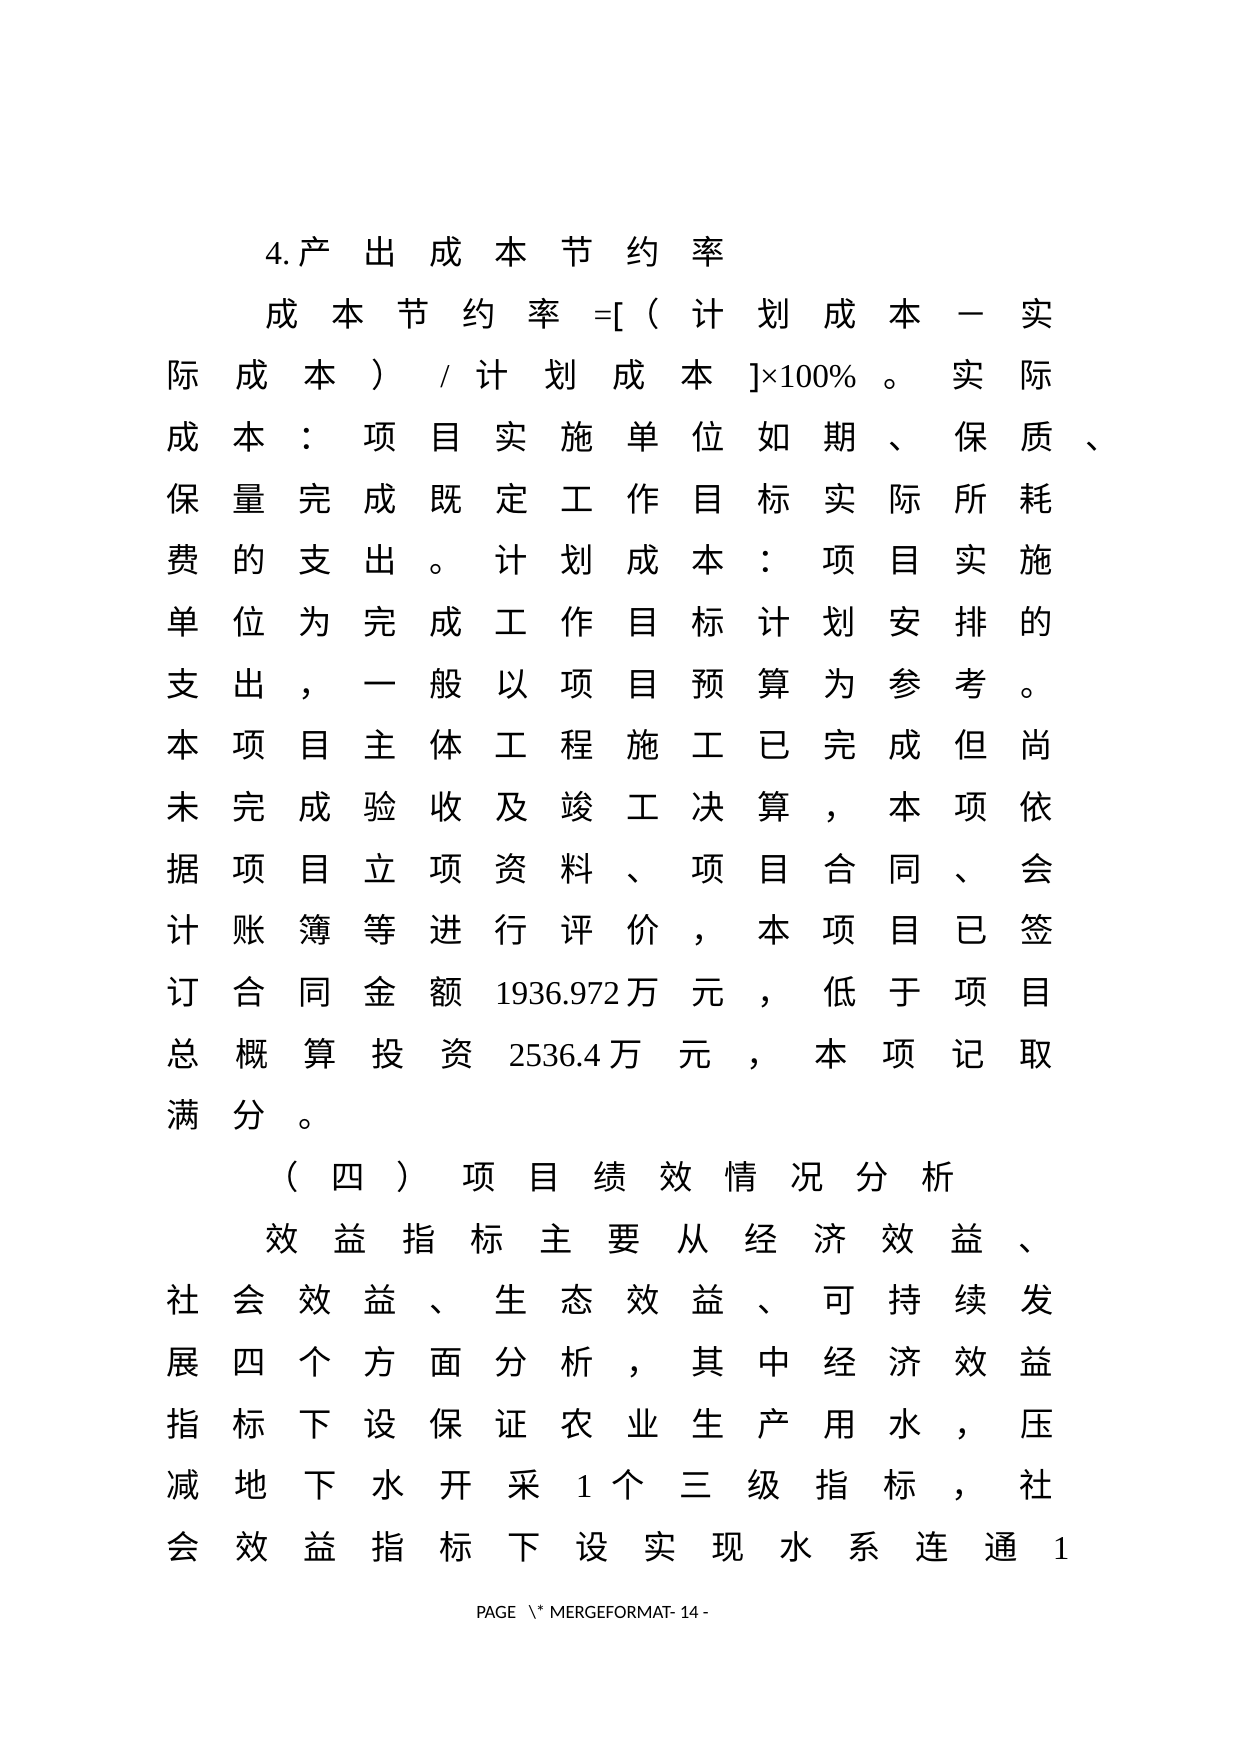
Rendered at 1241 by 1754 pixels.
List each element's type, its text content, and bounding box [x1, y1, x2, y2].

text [167, 1206, 1085, 1576]
text 成本节约率=[（计划成本－实际成本）/计划成本]×100%。实际成本：项目实施单位如期、保质、保量完成既定工作目标实际所耗费的支出。计划成本：项目实施单位为完成工作目标计划安排的支出，一般以项目预算为参考。本项目主体工程施工已完成但尚未完成验收及竣工决算，本项依据项目立项资料、项目合同、会计账簿等进行评价，本项目已签订合同金额1936.972万元，低于项目总概算投资2536.4万元，本项记取满分。 [167, 281, 1085, 1144]
text 4.产出成本节约率 [167, 219, 1085, 281]
list （四）项目绩效情况分析 [167, 1144, 1085, 1206]
